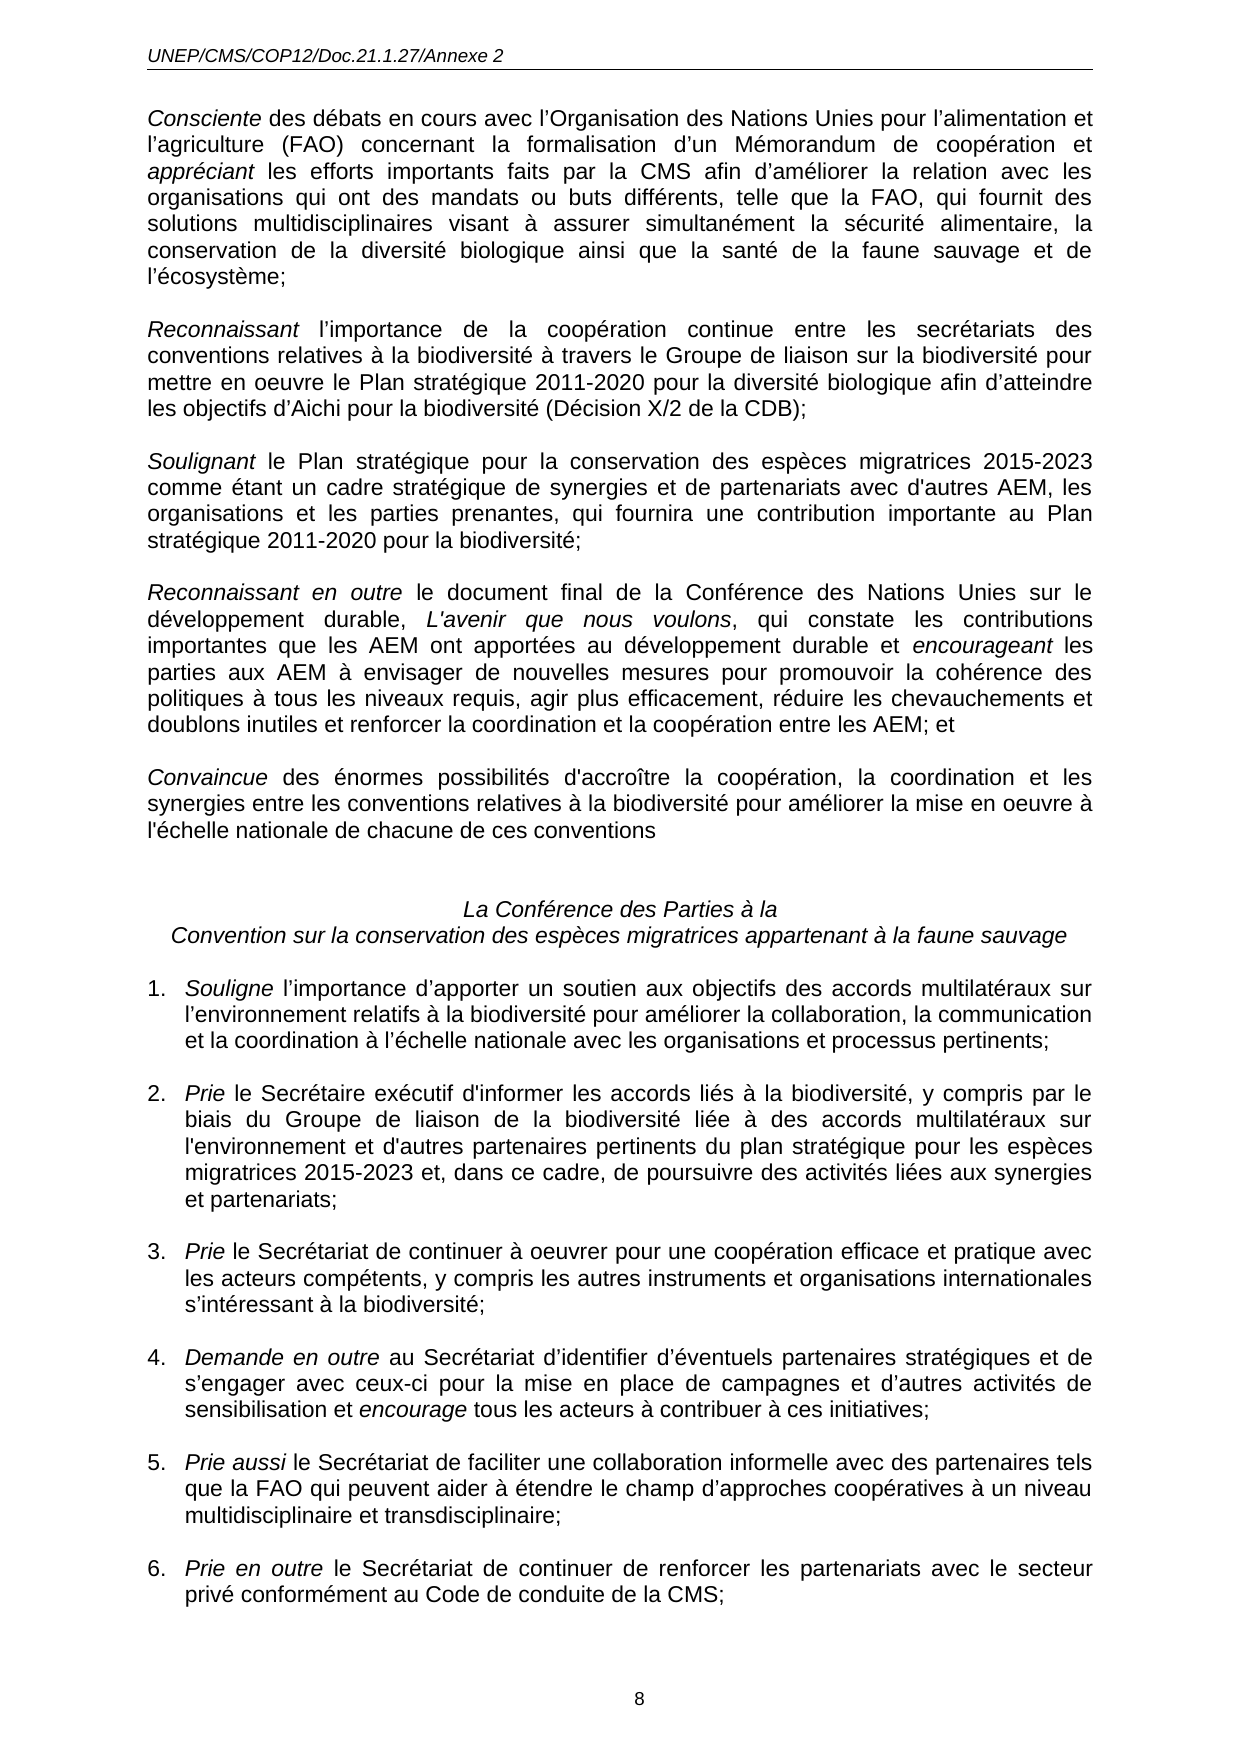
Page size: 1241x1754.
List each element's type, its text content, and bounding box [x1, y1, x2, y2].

text La Conférence des Parties à la [147, 896, 1093, 922]
text Convention sur la conservation des espèces migratrices appartenant à la faune sauvage [147, 922, 1093, 948]
list Prie le Secrétariat de continuer à oeuvrer pour une coopération efficace et pratique avec les acteurs compétents, y compris les autres instruments et organisations internationales s’intéressant à la biodiversité; [147, 1238, 1093, 1317]
list Prie le Secrétaire exécutif d'informer les accords liés à la biodiversité, y compris par le biais du Groupe de liaison de la biodiversité liée à des accords multilatéraux sur l'environnement et d'autres partenaires pertinents du plan stratégique pour les espèces migratrices 2015-2023 et, dans ce cadre, de poursuivre des activités liées aux synergies et partenariats; [147, 1080, 1093, 1212]
text Reconnaissant l’importance de la coopération continue entre les secrétariats des conventions relatives à la biodiversité à travers le Groupe de liaison sur la biodiversité pour mettre en oeuvre le Plan stratégique 2011-2020 pour la diversité biologique afin d’atteindre les objectifs d’Aichi pour la biodiversité (Décision X/2 de la CDB); [147, 316, 1093, 421]
text Consciente des débats en cours avec l’Organisation des Nations Unies pour l’alimentation et l’agriculture (FAO) concernant la formalisation d’un Mémorandum de coopération et appréciant les efforts importants faits par la CMS afin d’améliorer la relation avec les organisations qui ont des mandats ou buts différents, telle que la FAO, qui fournit des solutions multidisciplinaires visant à assurer simultanément la sécurité alimentaire, la conservation de la diversité biologique ainsi que la santé de la faune sauvage et de l’écosystème; [147, 105, 1093, 289]
list Souligne l’importance d’apporter un soutien aux objectifs des accords multilatéraux sur l’environnement relatifs à la biodiversité pour améliorer la collaboration, la communication et la coordination à l’échelle nationale avec les organisations et processus pertinents; [147, 975, 1093, 1054]
text Convaincue des énormes possibilités d'accroître la coopération, la coordination et les synergies entre les conventions relatives à la biodiversité pour améliorer la mise en oeuvre à l'échelle nationale de chacune de ces conventions [147, 764, 1093, 843]
text Soulignant le Plan stratégique pour la conservation des espèces migratrices 2015-2023 comme étant un cadre stratégique de synergies et de partenariats avec d'autres AEM, les organisations et les parties prenantes, qui fournira une contribution importante au Plan stratégique 2011-2020 pour la biodiversité; [147, 448, 1093, 553]
list Demande en outre au Secrétariat d’identifier d’éventuels partenaires stratégiques et de s’engager avec ceux-ci pour la mise en place de campagnes et d’autres activités de sensibilisation et encourage tous les acteurs à contribuer à ces initiatives; [147, 1344, 1093, 1423]
text Reconnaissant en outre le document final de la Conférence des Nations Unies sur le développement durable, L'avenir que nous voulons, qui constate les contributions importantes que les AEM ont apportées au développement durable et encourageant les parties aux AEM à envisager de nouvelles mesures pour promouvoir la cohérence des politiques à tous les niveaux requis, agir plus efficacement, réduire les chevauchements et doublons inutiles et renforcer la coordination et la coopération entre les AEM; et [147, 579, 1093, 737]
list Prie en outre le Secrétariat de continuer de renforcer les partenariats avec le secteur privé conformément au Code de conduite de la CMS; [147, 1554, 1093, 1607]
list Prie aussi le Secrétariat de faciliter une collaboration informelle avec des partenaires tels que la FAO qui peuvent aider à étendre le champ d’approches coopératives à un niveau multidisciplinaire et transdisciplinaire; [147, 1449, 1093, 1528]
